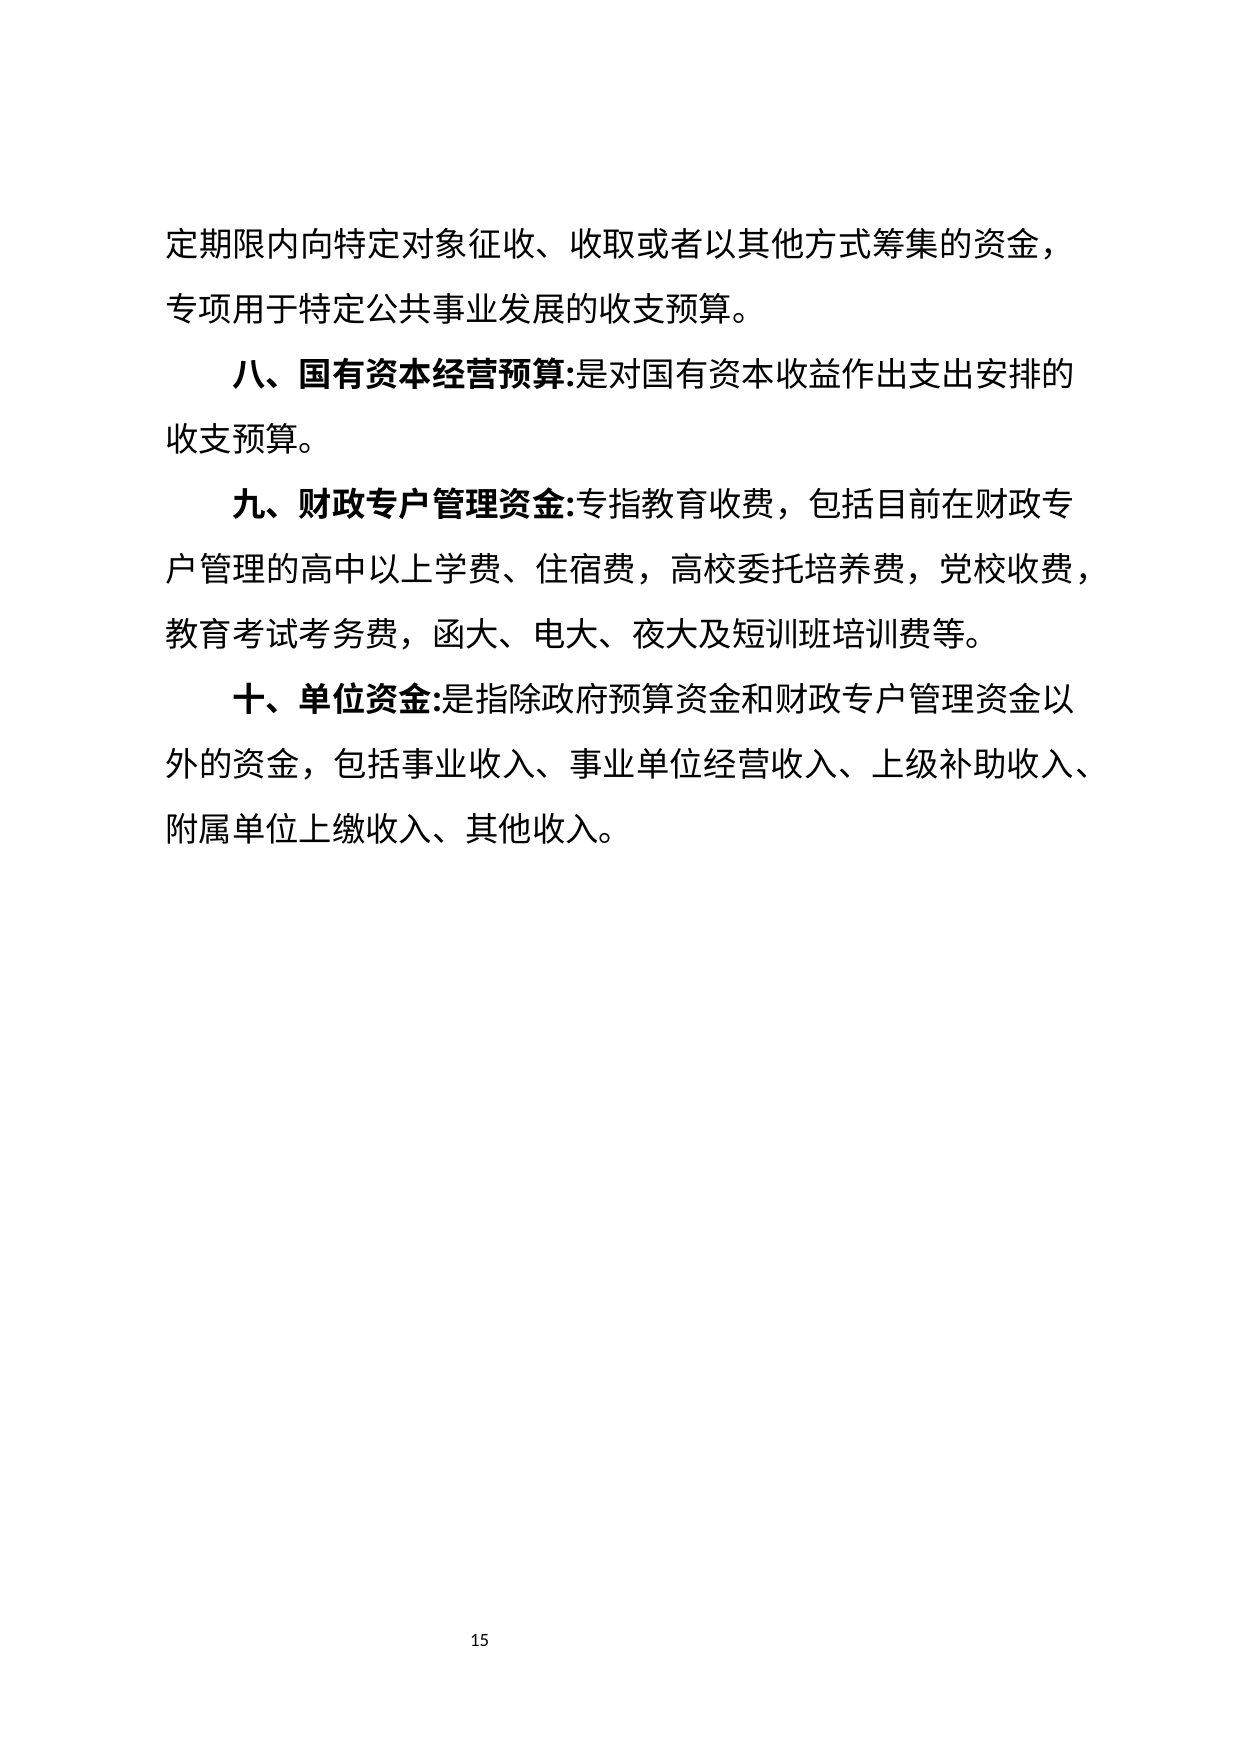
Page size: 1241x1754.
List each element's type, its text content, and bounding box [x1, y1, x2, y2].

text 八、国有资本经营预算:是对国有资本收益作出支出安排的收支预算。 [165, 339, 1075, 469]
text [165, 209, 1075, 339]
text 十、单位资金:是指除政府预算资金和财政专户管理资金以外的资金，包括事业收入、事业单位经营收入、上级补助收入、附属单位上缴收入、其他收入。 [165, 664, 1075, 859]
text 九、财政专户管理资金:专指教育收费，包括目前在财政专户管理的高中以上学费、住宿费，高校委托培养费，党校收费，教育考试考务费，函大、电大、夜大及短训班培训费等。 [165, 469, 1075, 664]
